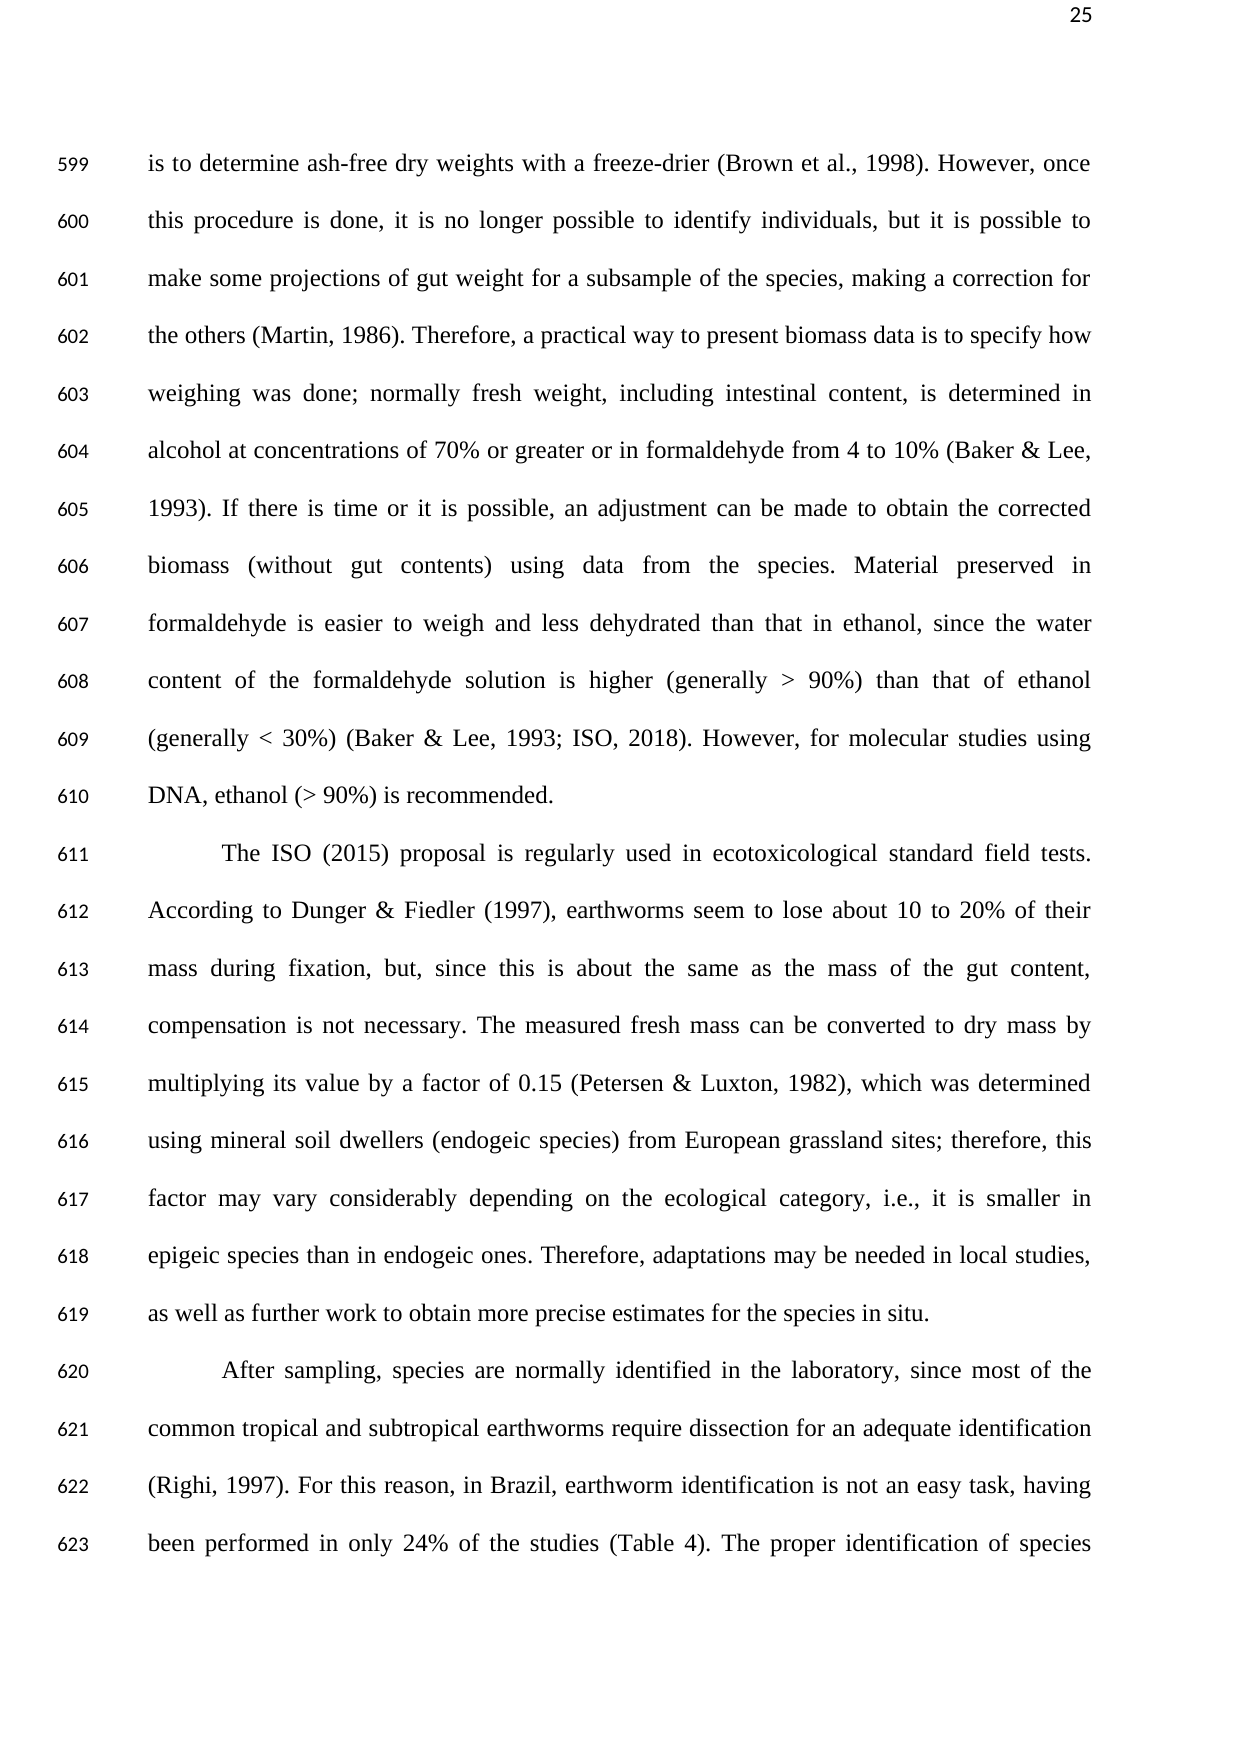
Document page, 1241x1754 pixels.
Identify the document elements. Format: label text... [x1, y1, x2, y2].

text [148, 148, 1092, 809]
text The ISO (2015) proposal is regularly used in ecotoxicological standard field tests. According to Dunger & Fiedler (1997), earthworms seem to lose about 10 to 20% of their mass during fixation, but, since this is about the same as the mass of the gut content, compensation is not necessary. The measured fresh mass can be converted to dry mass by multiplying its value by a factor of 0.15 (Petersen & Luxton, 1982), which was determined using mineral soil dwellers (endogeic species) from European grassland sites; therefore, this factor may vary considerably depending on the ecological category, i.e., it is smaller in epigeic species than in endogeic ones. Therefore, adaptations may be needed in local studies, as well as further work to obtain more precise estimates for the species in situ. [148, 838, 1092, 1326]
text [148, 1355, 1092, 1556]
